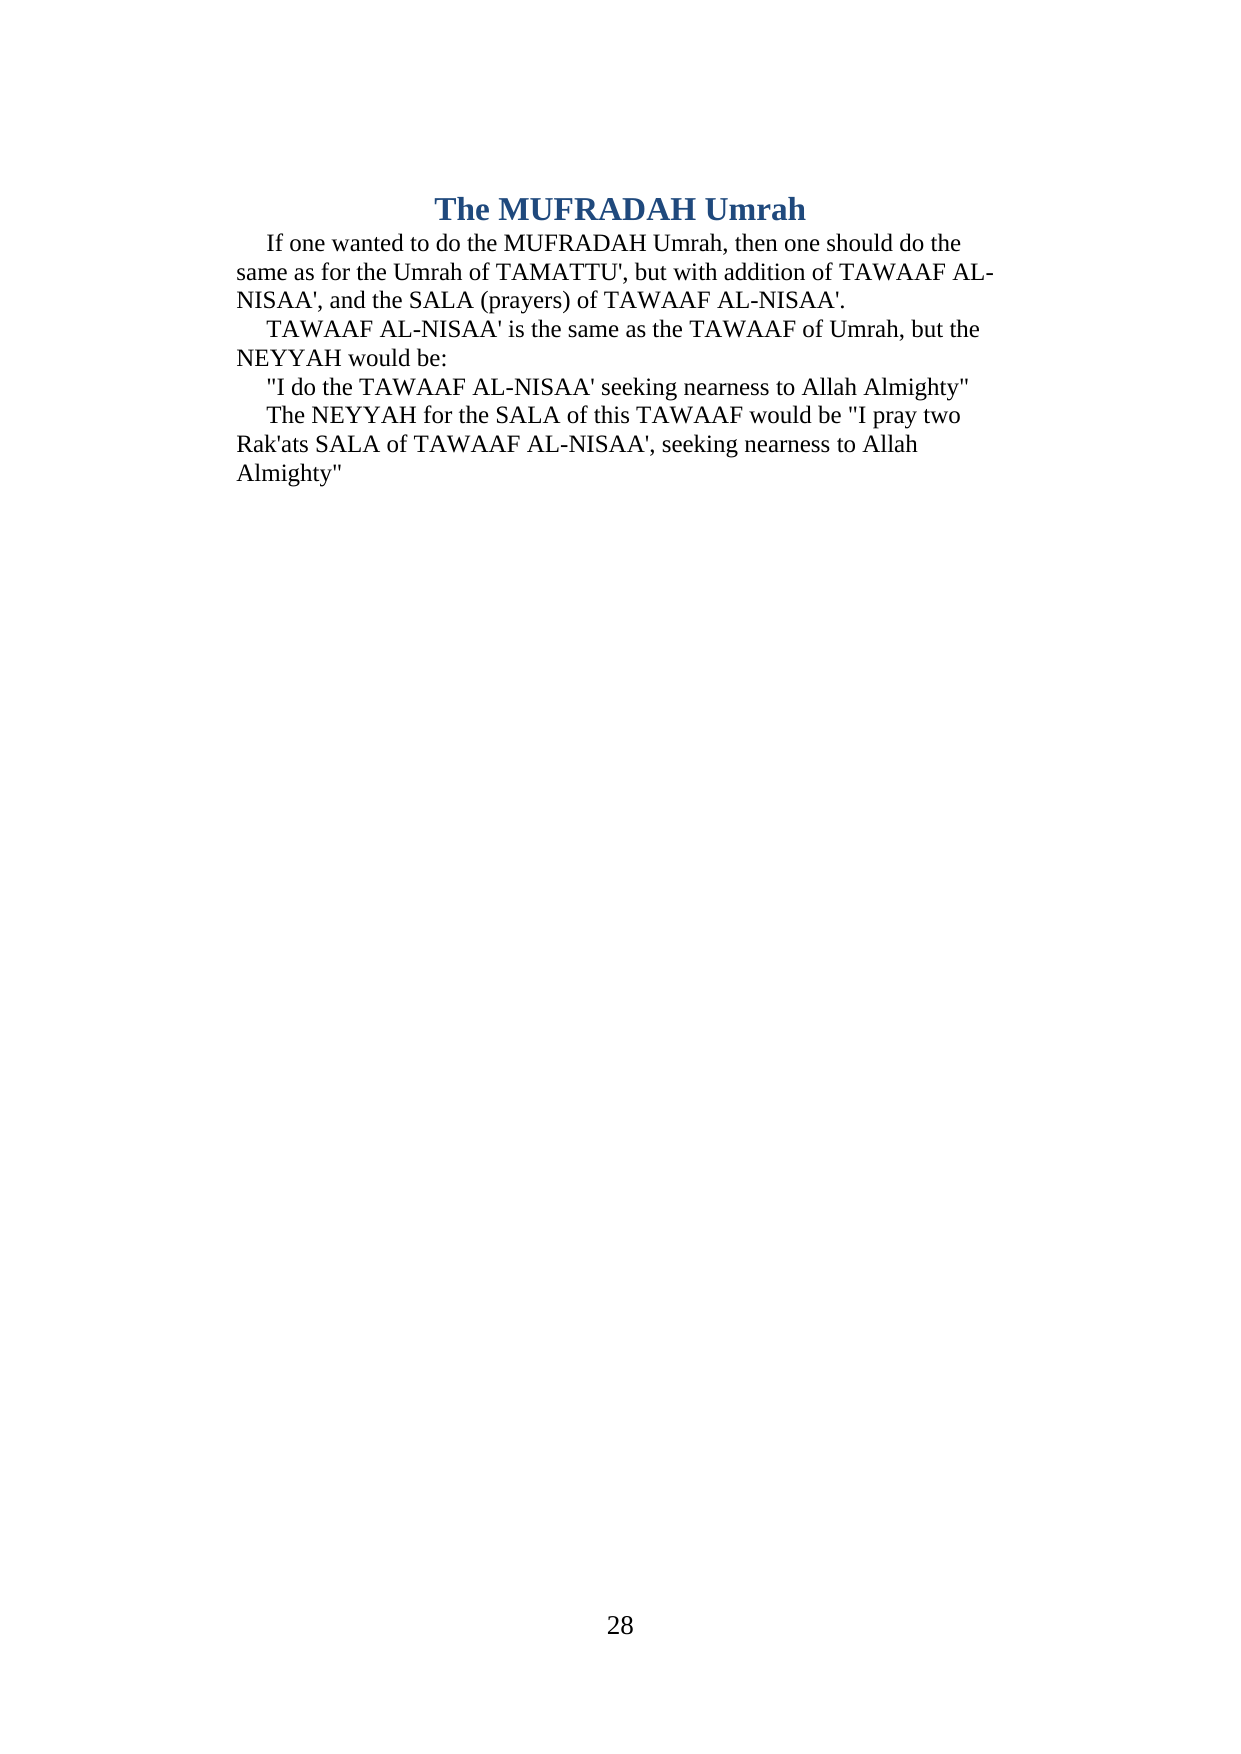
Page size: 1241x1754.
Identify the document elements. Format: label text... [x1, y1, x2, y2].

text TAWAAF AL-NISAA' is the same as the TAWAAF of Umrah, but the NEYYAH would be: [236, 314, 1004, 372]
text The NEYYAH for the SALA of this TAWAAF would be "I pray two Rak'ats SALA of TAWAAF AL-NISAA', seeking nearness to Allah Almighty" [236, 401, 1004, 487]
text If one wanted to do the MUFRADAH Umrah, then one should do the same as for the Umrah of TAMATTU', but with addition of TAWAAF AL-NISAA', and the SALA (prayers) of TAWAAF AL-NISAA'. [236, 228, 1004, 314]
subtitle The MUFRADAH Umrah [236, 190, 1004, 228]
text "I do the TAWAAF AL-NISAA' seeking nearness to Allah Almighty" [236, 372, 1004, 401]
